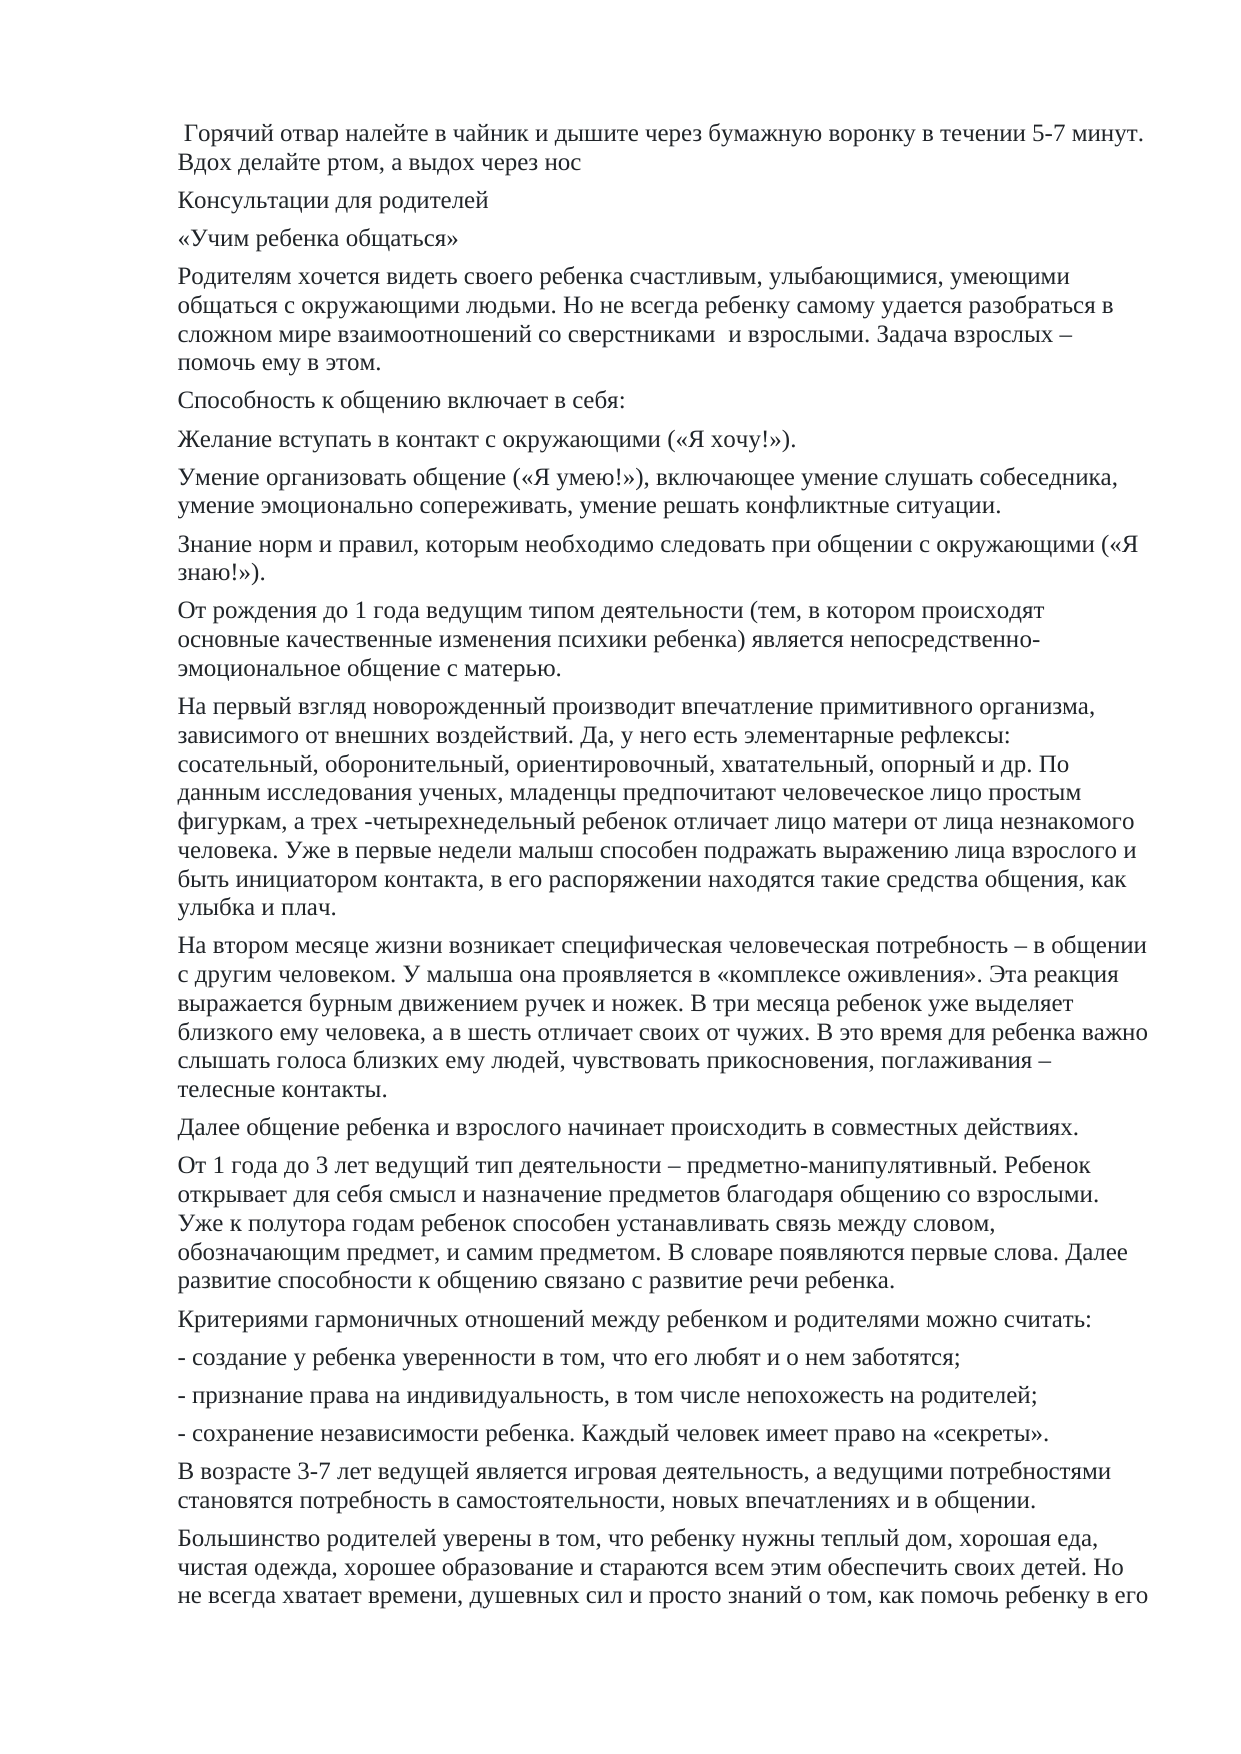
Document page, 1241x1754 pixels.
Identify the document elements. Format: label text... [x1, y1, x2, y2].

text Умение организовать общение («Я умею!»), включающее умение слушать собеседника, умение эмоционально сопереживать, умение решать конфликтные ситуации. [177, 462, 1152, 519]
text Знание норм и правил, которым необходимо следовать при общении с окружающими («Я знаю!»). [177, 529, 1152, 586]
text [177, 1523, 1152, 1609]
text В возрасте 3-7 лет ведущей является игровая деятельность, а ведущими потребностями становятся потребность в самостоятельности, новых впечатлениях и в общении. [177, 1456, 1152, 1514]
text Родителям хочется видеть своего ребенка счастливым, улыбающимися, умеющими общаться с окружающими людьми. Но не всегда ребенку самому удается разобраться в сложном мире взаимоотношений со сверстниками и взрослыми. Задача взрослых – помочь ему в этом. [177, 261, 1152, 376]
text На втором месяце жизни возникает специфическая человеческая потребность – в общении с другим человеком. У малыша она проявляется в «комплексе оживления». Эта реакция выражается бурным движением ручек и ножек. В три месяца ребенок уже выделяет близкого ему человека, а в шесть отличает своих от чужих. В это время для ребенка важно слышать голоса близких ему людей, чувствовать прикосновения, поглаживания – телесные контакты. [177, 931, 1152, 1103]
text Горячий отвар налейте в чайник и дышите через бумажную воронку в течении 5-7 минут. Вдох делайте ртом, а выдох через нос [177, 118, 1152, 176]
text Критериями гармоничных отношений между ребенком и родителями можно считать: [177, 1304, 1152, 1332]
text От 1 года до 3 лет ведущий тип деятельности – предметно-манипулятивный. Ребенок открывает для себя смысл и назначение предметов благодаря общению со взрослыми. Уже к полутора годам ребенок способен устанавливать связь между словом, обозначающим предмет, и самим предметом. В словаре появляются первые слова. Далее развитие способности к общению связано с развитие речи ребенка. [177, 1151, 1152, 1294]
text Консультации для родителей [177, 185, 1152, 214]
text «Учим ребенка общаться» [177, 223, 1152, 252]
text Желание вступать в контакт с окружающими («Я хочу!»). [177, 424, 1152, 452]
text На первый взгляд новорожденный производит впечатление примитивного организма, зависимого от внешних воздействий. Да, у него есть элементарные рефлексы: сосательный, оборонительный, ориентировочный, хватательный, опорный и др. По данным исследования ученых, младенцы предпочитают человеческое лицо простым фигуркам, а трех -четырехнедельный ребенок отличает лицо матери от лица незнакомого человека. Уже в первые недели малыш способен подражать выражению лица взрослого и быть инициатором контакта, в его распоряжении находятся такие средства общения, как улыбка и плач. [177, 691, 1152, 921]
text Далее общение ребенка и взрослого начинает происходить в совместных действиях. [177, 1112, 1152, 1141]
text Способность к общению включает в себя: [177, 386, 1152, 414]
text - сохранение независимости ребенка. Каждый человек имеет право на «секреты». [177, 1418, 1152, 1447]
text - создание у ребенка уверенности в том, что его любят и о нем заботятся; [177, 1342, 1152, 1371]
text - признание права на индивидуальность, в том числе непохожесть на родителей; [177, 1380, 1152, 1409]
text От рождения до 1 года ведущим типом деятельности (тем, в котором происходят основные качественные изменения психики ребенка) является непосредственно-эмоциональное общение с матерью. [177, 596, 1152, 682]
